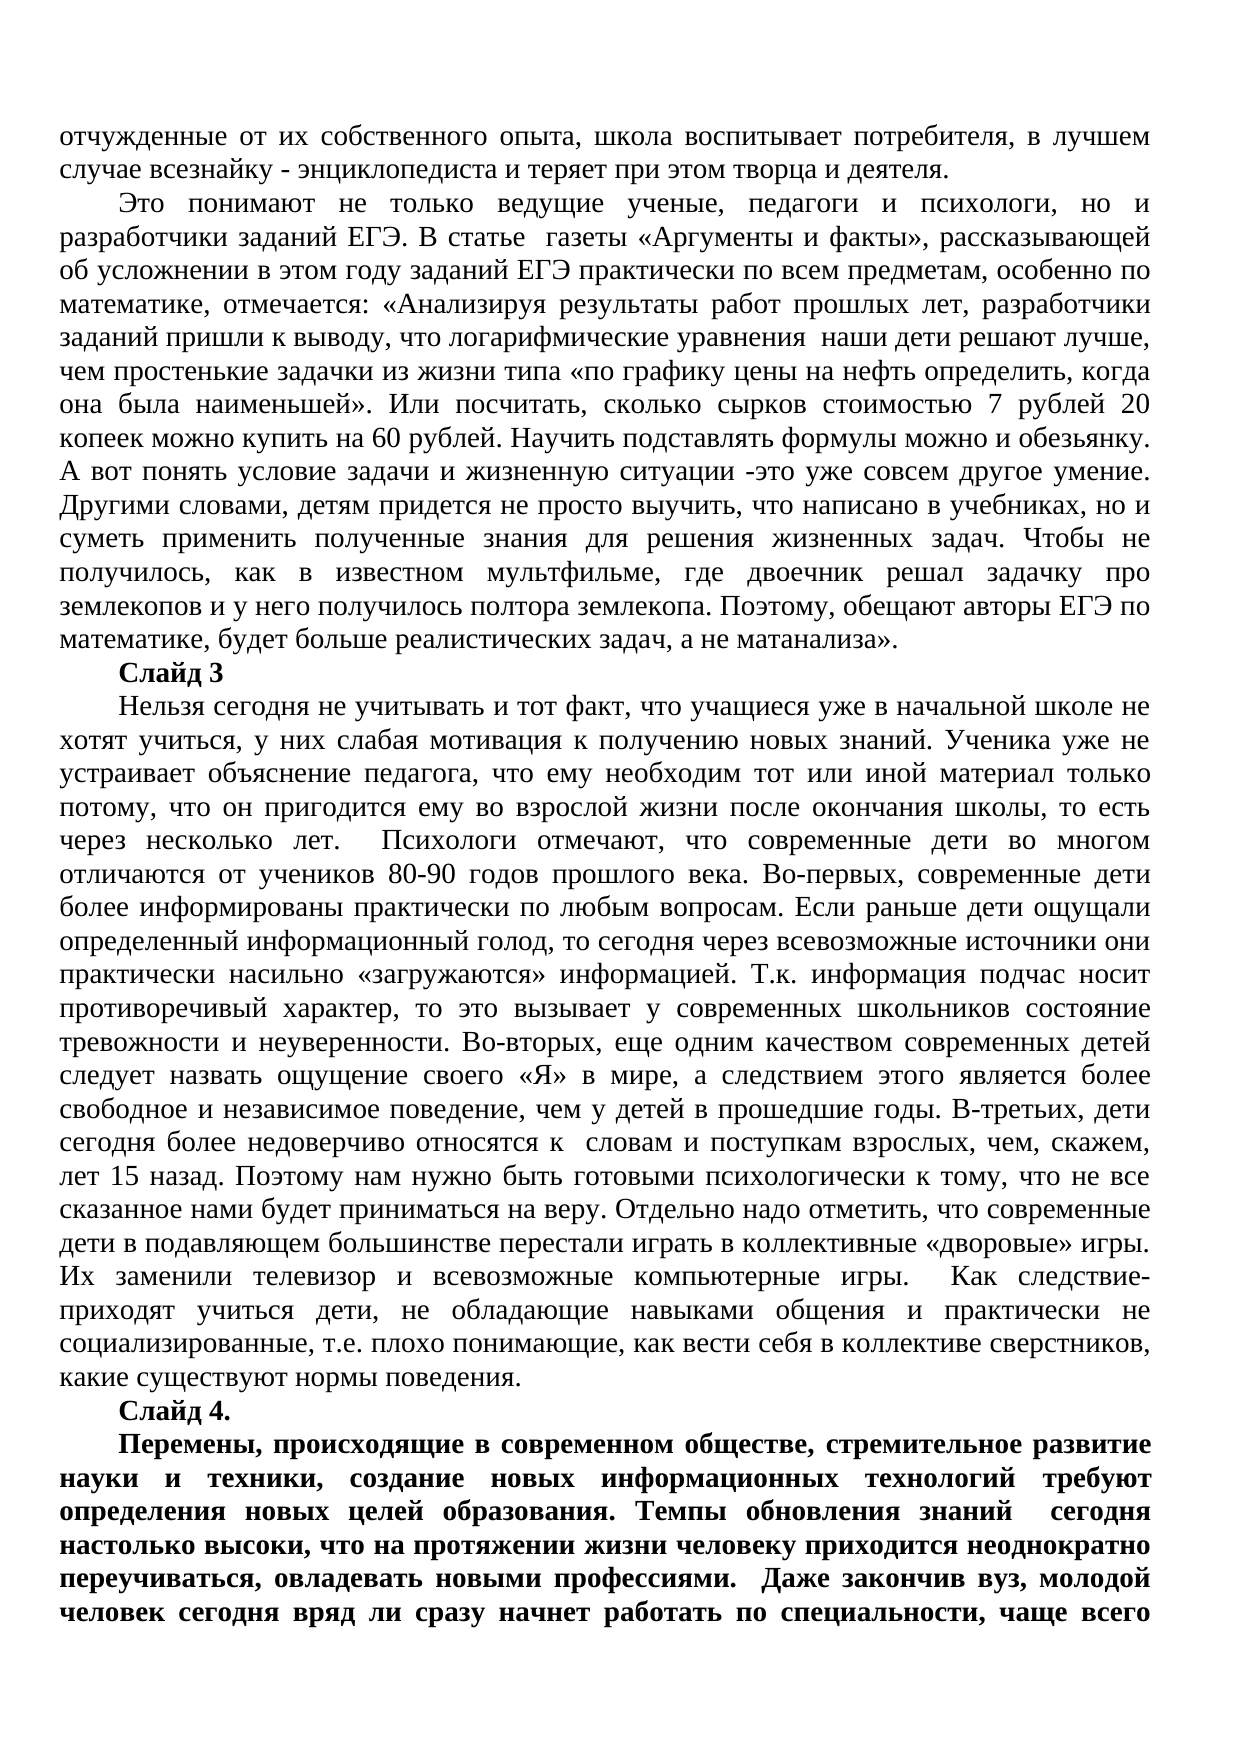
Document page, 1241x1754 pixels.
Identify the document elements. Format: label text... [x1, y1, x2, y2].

text Нельзя сегодня не учитывать и тот факт, что учащиеся уже в начальной школе не хотят учиться, у них слабая мотивация к получению новых знаний. Ученика уже не устраивает объяснение педагога, что ему необходим тот или иной материал только потому, что он пригодится ему во взрослой жизни после окончания школы, то есть через несколько лет. Психологи отмечают, что современные дети во многом отличаются от учеников 80-90 годов прошлого века. Во-первых, современные дети более информированы практически по любым вопросам. Если раньше дети ощущали определенный информационный голод, то сегодня через всевозможные источники они практически насильно «загружаются» информацией. Т.к. информация подчас носит противоречивый характер, то это вызывает у современных школьников состояние тревожности и неуверенности. Во-вторых, еще одним качеством современных детей следует назвать ощущение своего «Я» в мире, а следствием этого является более свободное и независимое поведение, чем у детей в прошедшие годы. В-третьих, дети сегодня более недоверчиво относятся к словам и поступкам взрослых, чем, скажем, лет 15 назад. Поэтому нам нужно быть готовыми психологически к тому, что не все сказанное нами будет приниматься на веру. Отдельно надо отметить, что современные дети в подавляющем большинстве перестали играть в коллективные «дворовые» игры. Их заменили телевизор и всевозможные компьютерные игры. Как следствие- приходят учиться дети, не обладающие навыками общения и практически не социализированные, т.е. плохо понимающие, как вести себя в коллективе сверстников, какие существуют нормы поведения. [59, 688, 1152, 1393]
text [59, 118, 1152, 185]
text Это понимают не только ведущие ученые, педагоги и психологи, но и разработчики заданий ЕГЭ. В статье газеты «Аргументы и факты», рассказывающей об усложнении в этом году заданий ЕГЭ практически по всем предметам, особенно по математике, отмечается: «Анализируя результаты работ прошлых лет, разработчики заданий пришли к выводу, что логарифмические уравнения наши дети решают лучше, чем простенькие задачки из жизни типа «по графику цены на нефть определить, когда она была наименьшей». Или посчитать, сколько сырков стоимостью 7 рублей 20 копеек можно купить на 60 рублей. Научить подставлять формулы можно и обезьянку. А вот понять условие задачи и жизненную ситуации -это уже совсем другое умение. Другими словами, детям придется не просто выучить, что написано в учебниках, но и суметь применить полученные знания для решения жизненных задач. Чтобы не получилось, как в известном мультфильме, где двоечник решал задачку про землекопов и у него получилось полтора землекопа. Поэтому, обещают авторы ЕГЭ по математике, будет больше реалистических задач, а не матанализа». [59, 185, 1152, 655]
text Слайд 4. [59, 1393, 1152, 1426]
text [59, 1426, 1152, 1627]
text Слайд 3 [59, 655, 1152, 688]
